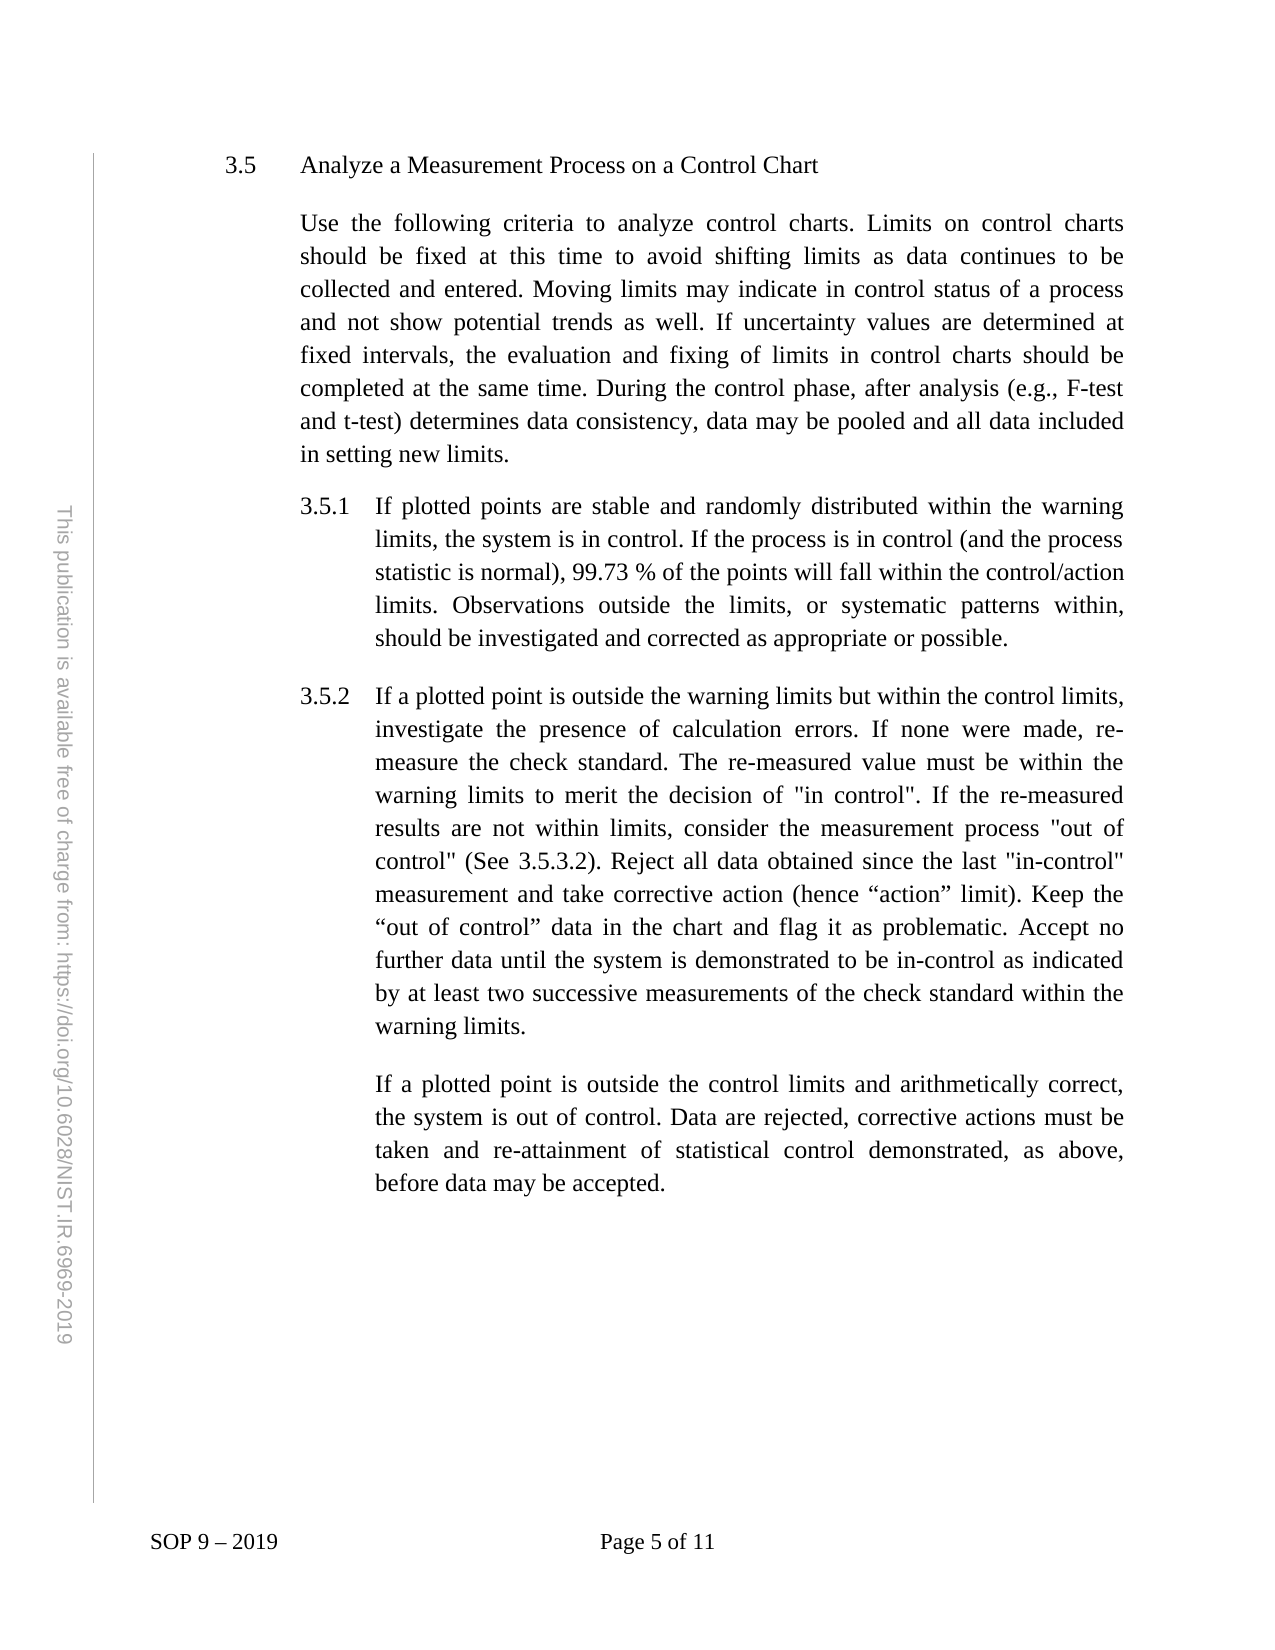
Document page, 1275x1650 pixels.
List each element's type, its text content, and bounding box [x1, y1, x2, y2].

subtitle Analyze a Measurement Process on a Control Chart [225, 150, 1125, 179]
subtitle If plotted points are stable and randomly distributed within the warning limits, the system is in control. If the process is in control (and the process statistic is normal), 99.73 % of the points will fall within the control/action limits. Observations outside the limits, or systematic patterns within, should be investigated and corrected as appropriate or possible. [300, 491, 1125, 652]
text If a plotted point is outside the control limits and arithmetically correct, the system is out of control. Data are rejected, corrective actions must be taken and re-attainment of statistical control demonstrated, as above, before data may be accepted. [375, 1069, 1125, 1197]
subtitle If a plotted point is outside the warning limits but within the control limits, investigate the presence of calculation errors. If none were made, re-measure the check standard. The re-measured value must be within the warning limits to merit the decision of "in control". If the re-measured results are not within limits, consider the measurement process "out of control" (See 3.5.3.2). Reject all data obtained since the last "in-control" measurement and take corrective action (hence “action” limit). Keep the “out of control” data in the chart and flag it as problematic. Accept no further data until the system is demonstrated to be in-control as indicated by at least two successive measurements of the check standard within the warning limits. [300, 681, 1125, 1040]
text Use the following criteria to analyze control charts. Limits on control charts should be fixed at this time to avoid shifting limits as data continues to be collected and entered. Moving limits may indicate in control status of a process and not show potential trends as well. If uncertainty values are determined at fixed intervals, the evaluation and fixing of limits in control charts should be completed at the same time. During the control phase, after analysis (e.g., F-test and t-test) determines data consistency, data may be pooled and all data included in setting new limits. [300, 208, 1125, 468]
